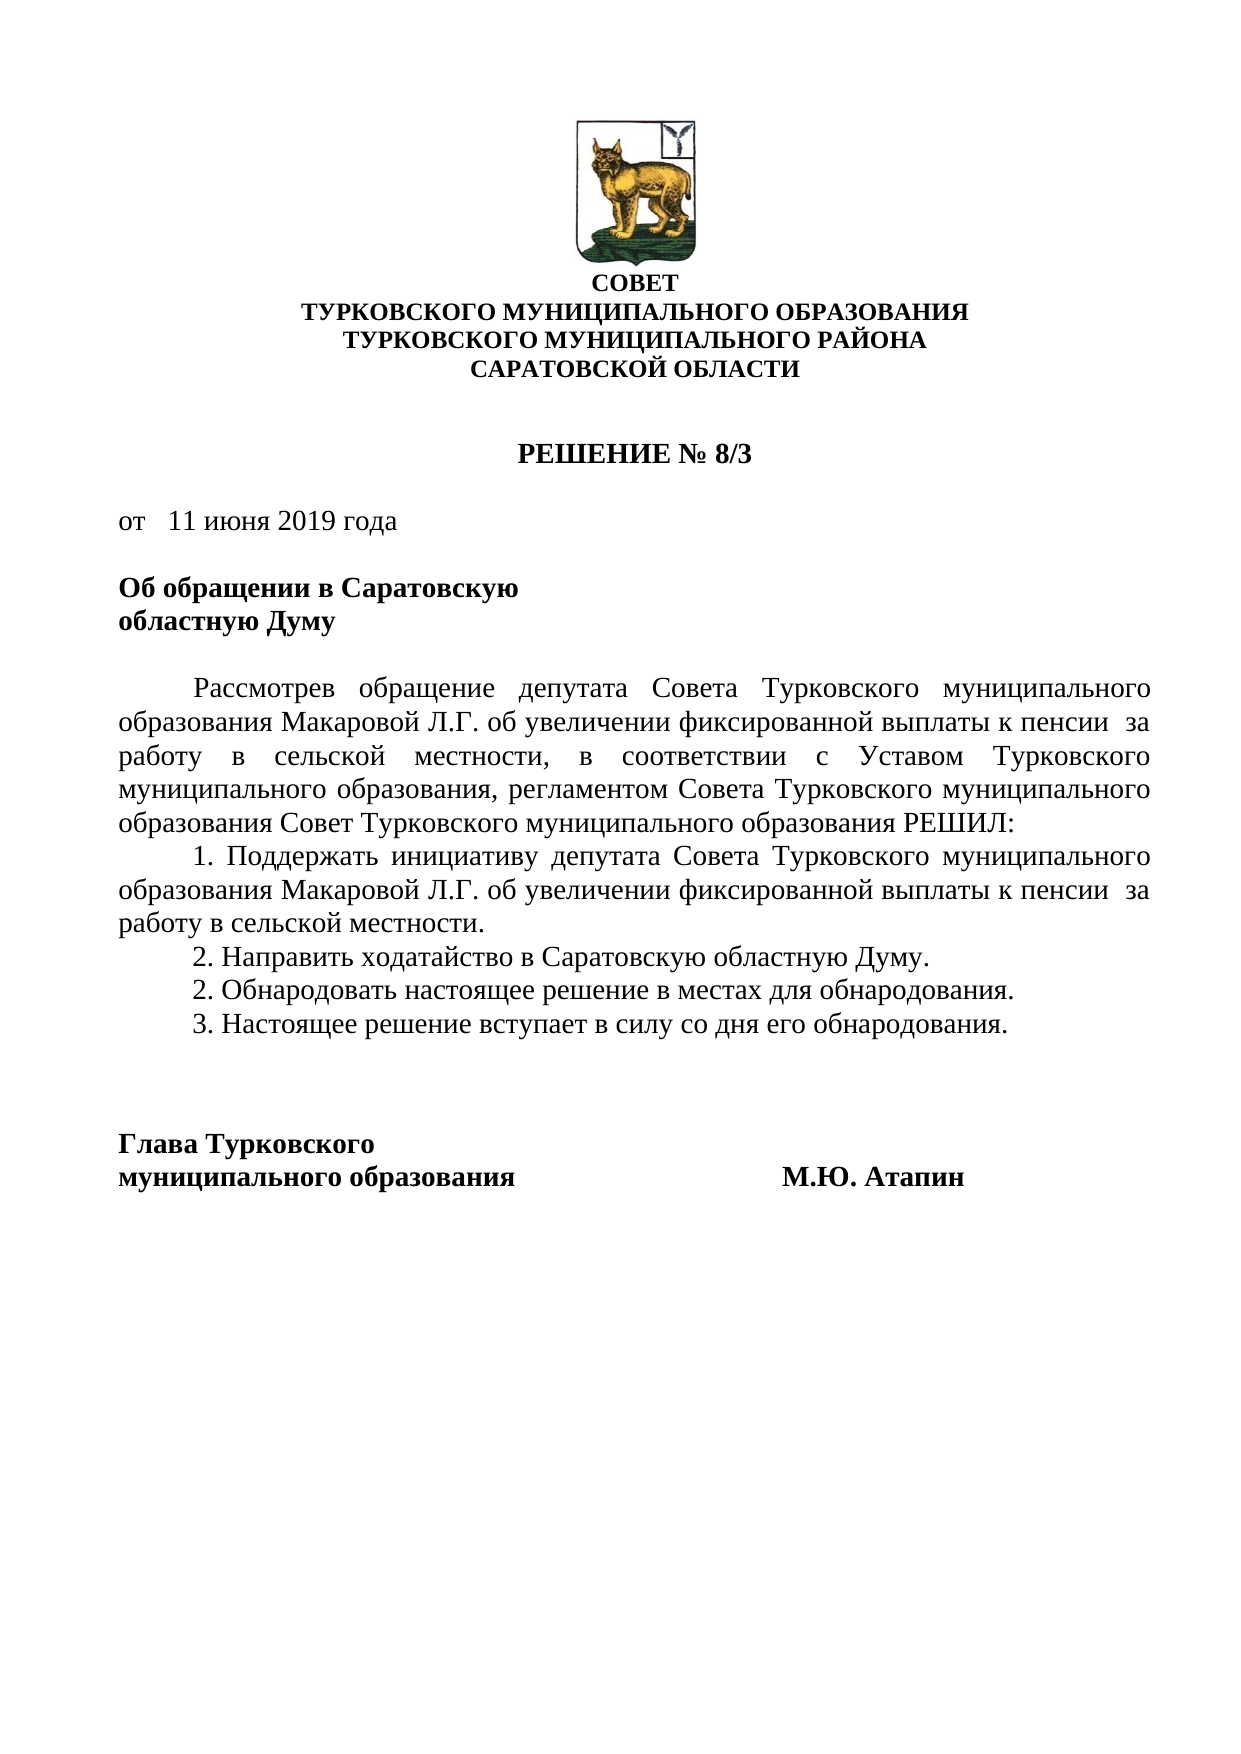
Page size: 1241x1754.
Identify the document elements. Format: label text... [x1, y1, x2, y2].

text Глава Турковского [118, 1126, 1152, 1159]
picture [573, 118, 697, 269]
text СОВЕТ [118, 268, 1152, 297]
text муниципального образования М.Ю. Атапин [118, 1159, 1152, 1193]
text 3. Настоящее решение вступает в силу со дня его обнародования. [118, 1006, 1152, 1039]
text от 11 июня 2019 года [118, 503, 1152, 536]
text РЕШЕНИЕ № 8/3 [118, 436, 1152, 469]
text 2. Обнародовать настоящее решение в местах для обнародования. [118, 972, 1152, 1006]
text областную Думу [118, 603, 1152, 637]
text САРАТОВСКОЙ ОБЛАСТИ [118, 354, 1152, 383]
text Об обращении в Саратовскую [118, 570, 1152, 603]
text Рассмотрев обращение депутата Совета Турковского муниципального образования Макаровой Л.Г. об увеличении фиксированной выплаты к пенсии за работу в сельской местности, в соответствии с Уставом Турковского муниципального образования, регламентом Совета Турковского муниципального образования Совет Турковского муниципального образования РЕШИЛ: [118, 671, 1152, 838]
text ТУРКОВСКОГО МУНИЦИПАЛЬНОГО РАЙОНА [118, 326, 1152, 354]
text ТУРКОВСКОГО МУНИЦИПАЛЬНОГО ОБРАЗОВАНИЯ [118, 297, 1152, 326]
text 1. Поддержать инициативу депутата Совета Турковского муниципального образования Макаровой Л.Г. об увеличении фиксированной выплаты к пенсии за работу в сельской местности. [118, 838, 1152, 939]
text 2. Направить ходатайство в Саратовскую областную Думу. [118, 939, 1152, 972]
